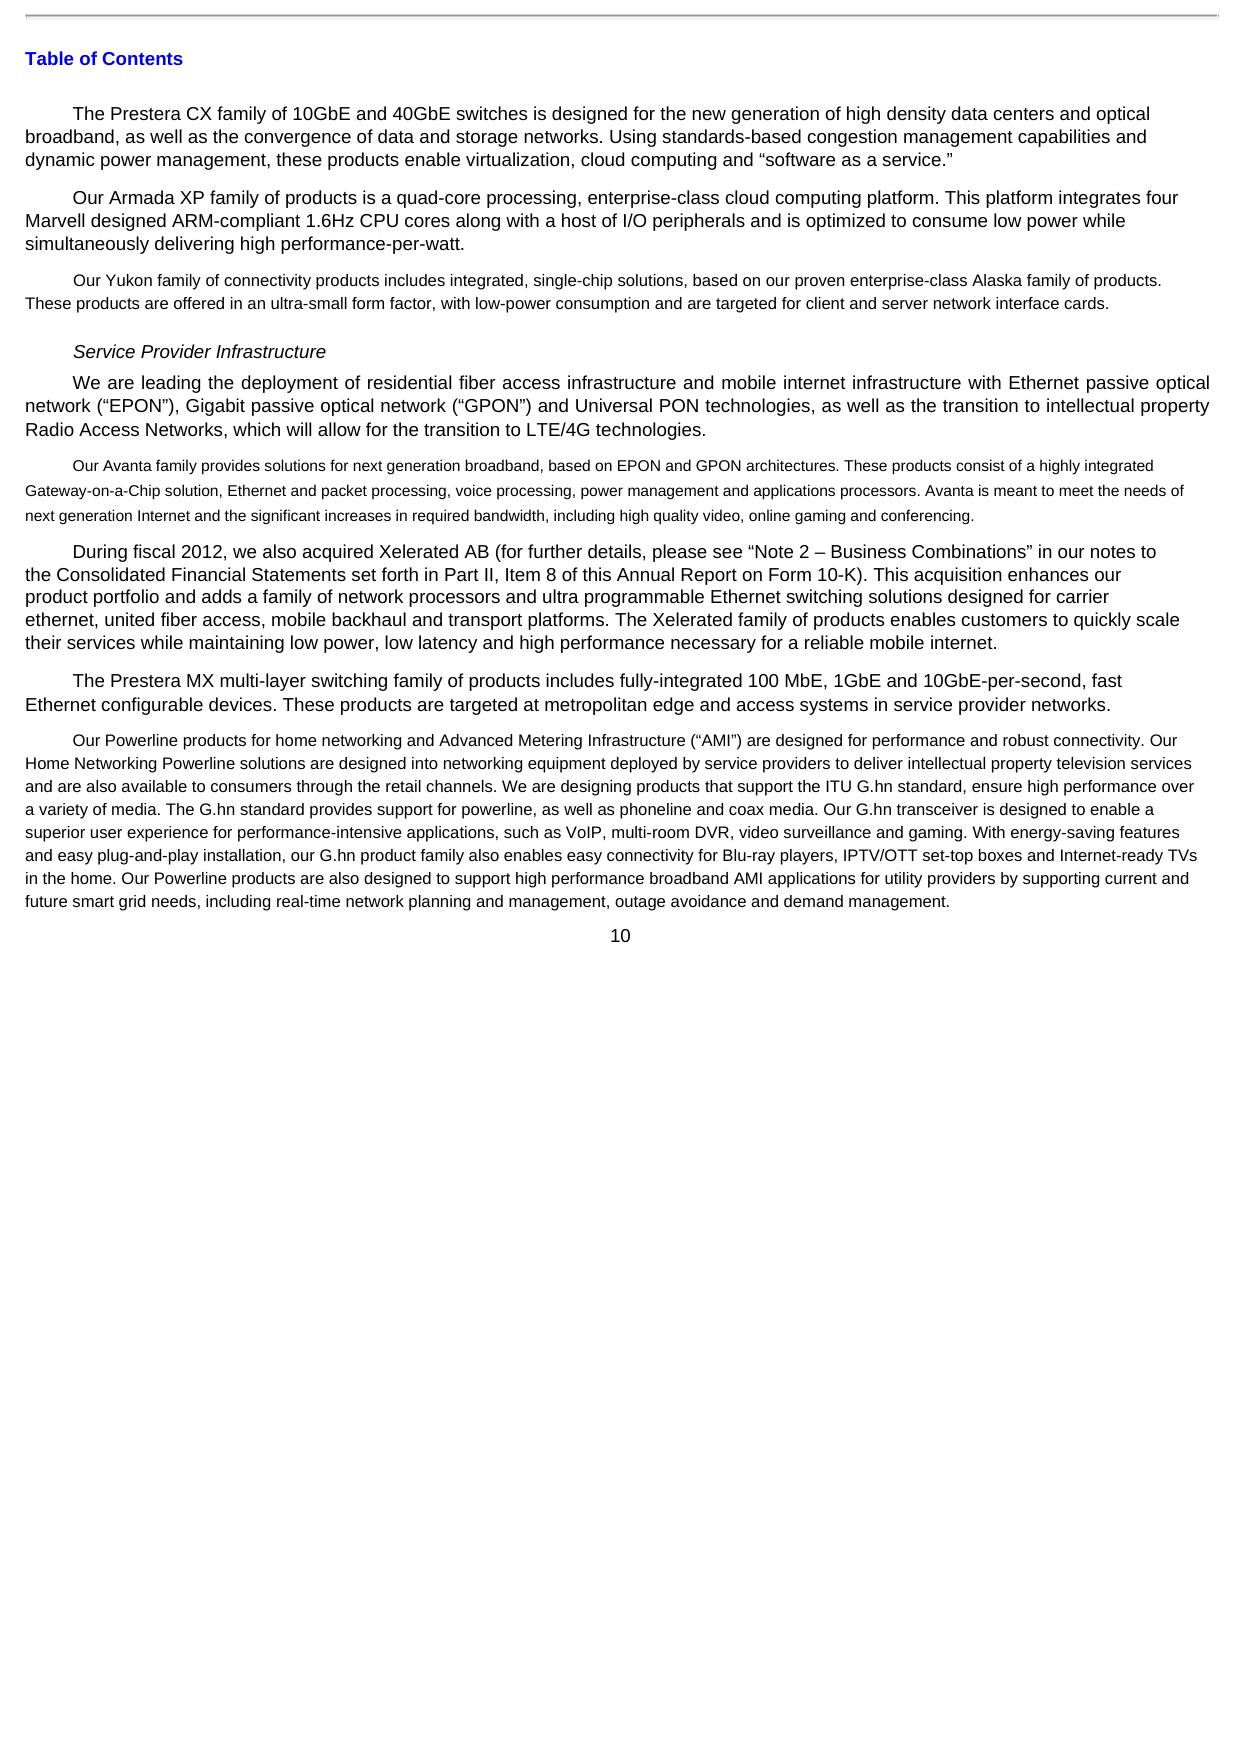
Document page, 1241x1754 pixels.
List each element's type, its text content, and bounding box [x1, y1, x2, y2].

text Our Yukon family of connectivity products includes integrated, single-chip solutions, based on our proven enterprise-class Alaska family of products. [73, 271, 1215, 290]
text The Prestera CX family of 10GbE and 40GbE switches is designed for the new generation of high density data centers and optical broadband, as well as the convergence of data and storage networks. Using standards-based congestion management capabilities and dynamic power management, these products enable virtualization, cloud computing and “software as a service.” [25, 102, 1215, 170]
picture [23, 14, 1220, 21]
text These products are offered in an ultra-small form factor, with low-power consumption and are targeted for client and server network interface cards. [25, 294, 1215, 313]
text Our Armada XP family of products is a quad-core processing, enterprise-class cloud computing platform. This platform integrates four Marvell designed ARM-compliant 1.6Hz CPU cores along with a host of I/O peripherals and is optimized to consume low power while simultaneously delivering high performance-per-watt. [25, 187, 1194, 254]
text Service Provider Infrastructure [73, 341, 1215, 363]
text The Prestera MX multi-layer switching family of products includes fully-integrated 100 MbE, 1GbE and 10GbE-per-second, fast Ethernet configurable devices. These products are targeted at metropolitan edge and access systems in service provider networks. [25, 669, 1182, 715]
text 10 [25, 925, 1215, 947]
text Our Powerline products for home networking and Advanced Metering Infrastructure (“AMI”) are designed for performance and robust connectivity. Our Home Networking Powerline solutions are designed into networking equipment deployed by service providers to deliver intellectual property television services and are also available to consumers through the retail channels. We are designing products that support the ITU G.hn standard, ensure high performance over a variety of media. The G.hn standard provides support for powerline, as well as phoneline and coax media. Our G.hn transceiver is designed to enable a superior user experience for performance-intensive applications, such as VoIP, multi-room DVR, video surveillance and gaming. With energy-saving features and easy plug-and-play installation, our G.hn product family also enables easy connectivity for Blu-ray players, IPTV/OTT set-top boxes and Internet-ready TVs in the home. Our Powerline products are also designed to support high performance broadband AMI applications for utility providers by supporting current and future smart grid needs, including real-time network planning and management, outage avoidance and demand management. [25, 731, 1203, 911]
text Table of Contents [25, 48, 1215, 69]
text We are leading the deployment of residential fiber access infrastructure and mobile internet infrastructure with Ethernet passive optical network (“EPON”), Gigabit passive optical network (“GPON”) and Universal PON technologies, as well as the transition to intellectual property Radio Access Networks, which will allow for the transition to LTE/4G technologies. [25, 372, 1211, 440]
text During fiscal 2012, we also acquired Xelerated AB (for further details, please see “Note 2 – Business Combinations” in our notes to the Consolidated Financial Statements set forth in Part II, Item 8 of this Annual Report on Form 10-K). This acquisition enhances our product portfolio and adds a family of network processors and ultra programmable Ethernet switching solutions designed for carrier ethernet, united fiber access, mobile backhaul and transport platforms. The Xelerated family of products enables customers to quickly scale their services while maintaining low power, low latency and high performance necessary for a reliable mobile internet. [25, 541, 1186, 653]
text Our Avanta family provides solutions for next generation broadband, based on EPON and GPON architectures. These products consist of a highly integrated Gateway-on-a-Chip solution, Ethernet and packet processing, voice processing, power management and applications processors. Avanta is meant to meet the needs of next generation Internet and the significant increases in required bandwidth, including high quality video, online gaming and conferencing. [25, 456, 1186, 524]
